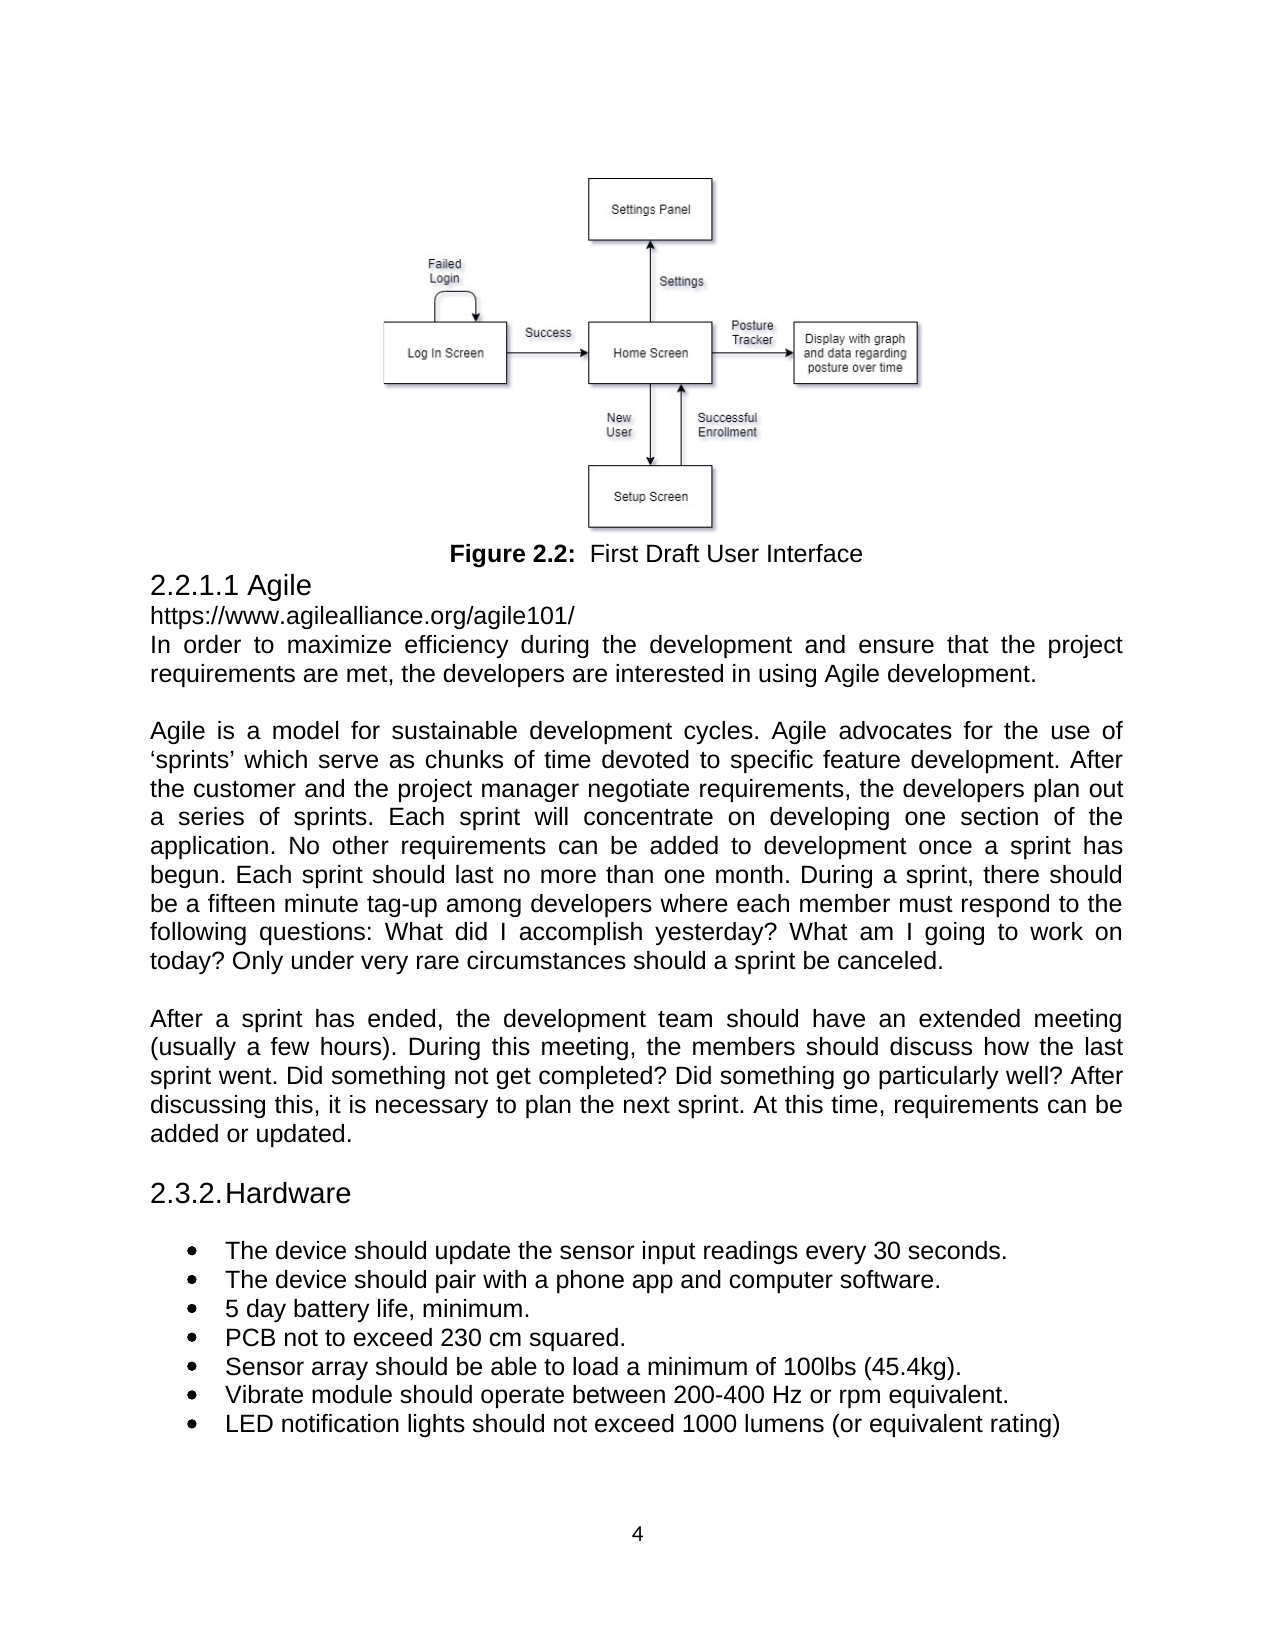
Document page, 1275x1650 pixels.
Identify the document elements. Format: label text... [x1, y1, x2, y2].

subtitle Hardware [150, 1176, 1125, 1210]
text https://www.agilealliance.org/agile101/ [150, 601, 1125, 630]
list The device should pair with a phone app and computer software. [187, 1265, 1125, 1294]
text Agile is a model for sustainable development cycles. Agile advocates for the use of ‘sprints’ which serve as chunks of time devoted to specific feature development. After the customer and the project manager negotiate requirements, the developers plan out a series of sprints. Each sprint will concentrate on developing one section of the application. No other requirements can be added to development once a sprint has begun. Each sprint should last no more than one month. During a sprint, there should be a fifteen minute tag-up among developers where each member must respond to the following questions: What did I accomplish yesterday? What am I going to work on today? Only under very rare circumstances should a sprint be canceled. [150, 716, 1125, 975]
list 5 day battery life, minimum. [187, 1294, 1125, 1323]
picture [383, 178, 929, 539]
text In order to maximize efficiency during the development and ensure that the project requirements are met, the developers are interested in using Agile development. [150, 630, 1125, 687]
list PCB not to exceed 230 cm squared. [187, 1323, 1125, 1351]
list The device should update the sensor input readings every 30 seconds. [187, 1236, 1125, 1265]
text After a sprint has ended, the development team should have an extended meeting (usually a few hours). During this meeting, the members should discuss how the last sprint went. Did something not get completed? Did something go particularly well? After discussing this, it is necessary to plan the next sprint. At this time, requirements can be added or updated. [150, 1004, 1125, 1147]
list LED notification lights should not exceed 1000 lumens (or equivalent rating) [187, 1409, 1125, 1438]
list Figure 2.2: First Draft User Interface [187, 539, 1125, 568]
list Vibrate module should operate between 200-400 Hz or rpm equivalent. [187, 1380, 1125, 1409]
text 2.2.1.1 Agile [150, 568, 1125, 601]
list Sensor array should be able to load a minimum of 100lbs (45.4kg). [187, 1351, 1125, 1380]
